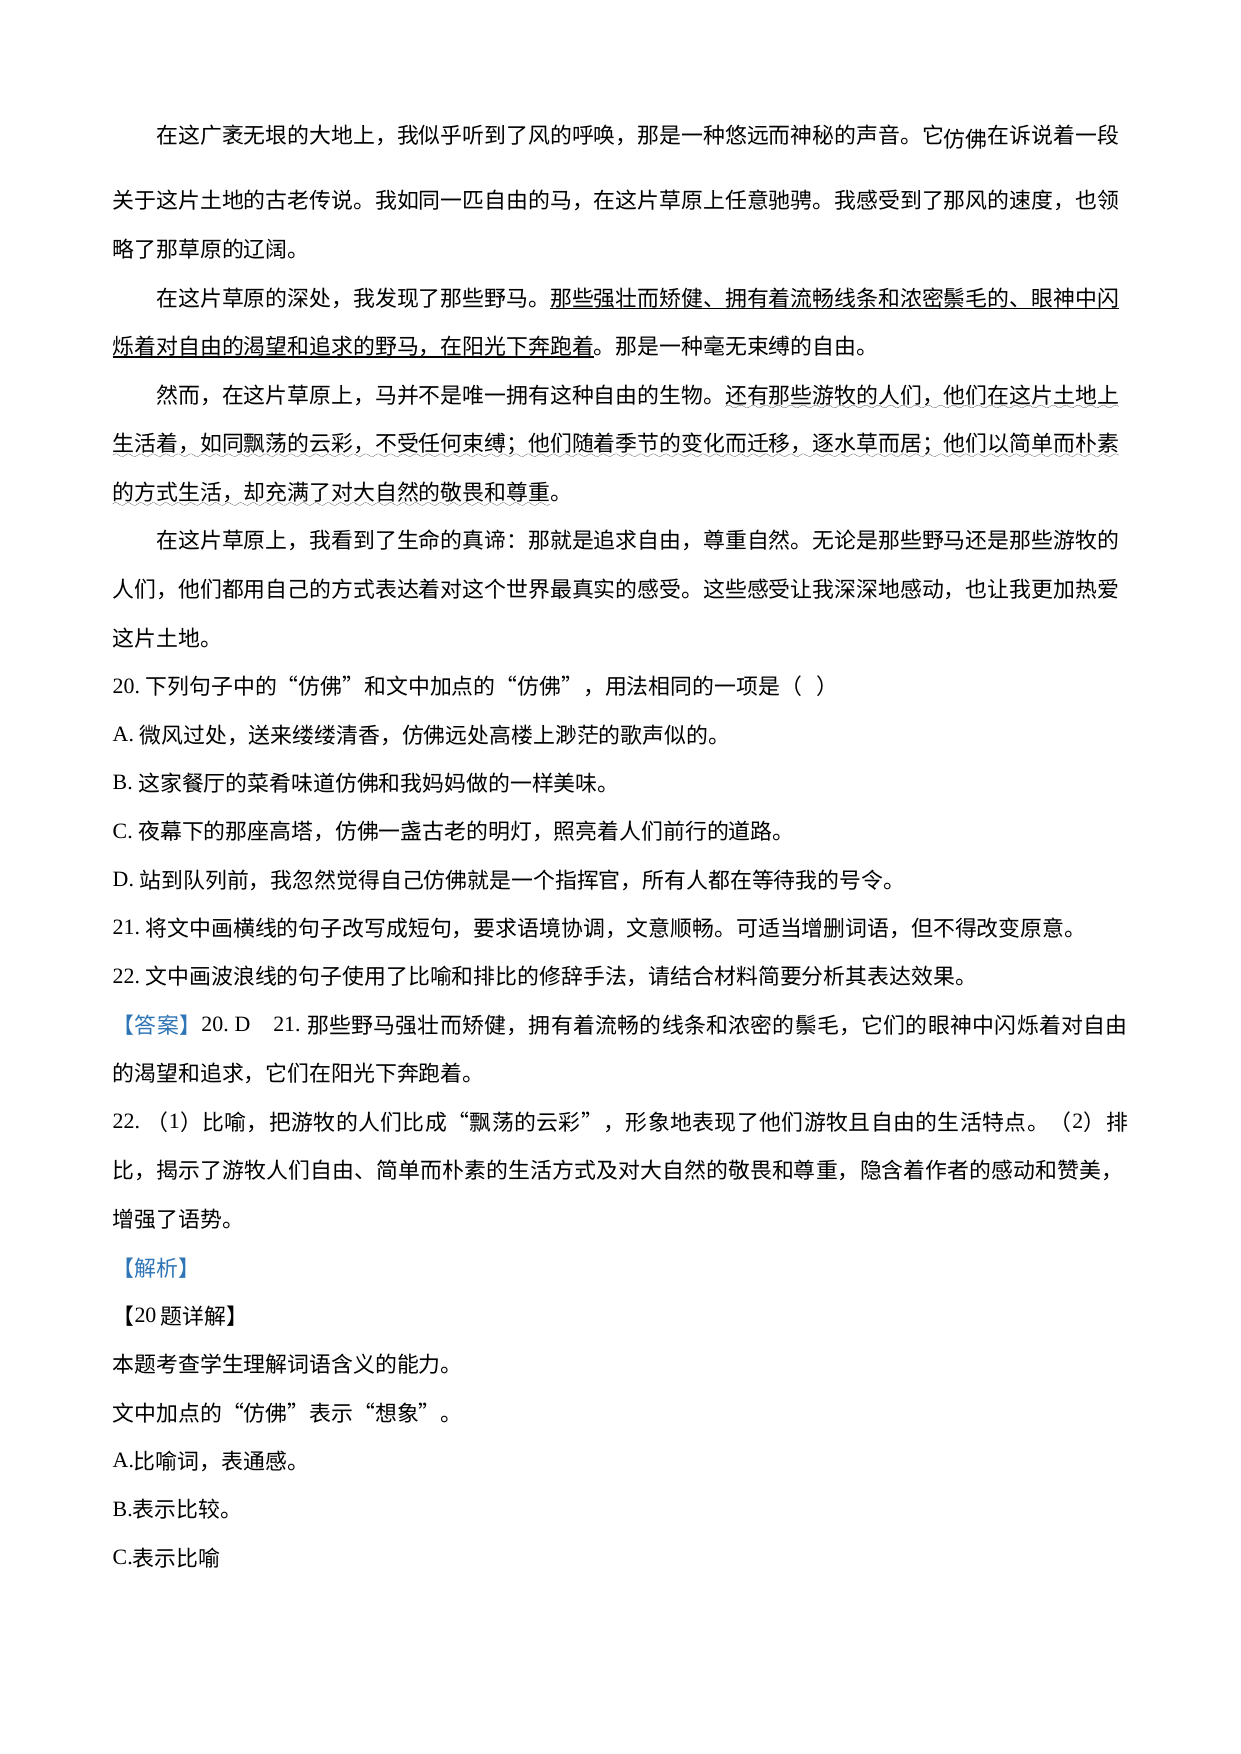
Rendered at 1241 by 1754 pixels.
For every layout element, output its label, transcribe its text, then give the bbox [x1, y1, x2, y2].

text 【解析】 [112, 1250, 1128, 1283]
text 22. （1）比喻，把游牧的人们比成“飘荡的云彩”，形象地表现了他们游牧且自由的生活特点。（2）排比，揭示了游牧人们自由、简单而朴素的生活方式及对大自然的敬畏和尊重，隐含着作者的感动和赞美，增强了语势。 [112, 1104, 1128, 1234]
text 在这广袤无垠的大地上，我似乎听到了风的呼唤，那是一种悠远而神秘的声音。它仿佛在诉说着一段关于这片土地的古老传说。我如同一匹自由的马，在这片草原上任意驰骋。我感受到了那风的速度，也领略了那草原的辽阔。 [112, 102, 1128, 264]
text 22. 文中画波浪线的句子使用了比喻和排比的修辞手法，请结合材料简要分析其表达效果。 [112, 959, 1128, 991]
text C. 夜幕下的那座高塔，仿佛一盏古老的明灯，照亮着人们前行的道路。 [112, 814, 1128, 846]
text C.表示比喻 [112, 1540, 1128, 1573]
text A.比喻词，表通感。 [112, 1443, 1128, 1476]
text 【答案】20. D 21. 那些野马强壮而矫健，拥有着流畅的线条和浓密的鬃毛，它们的眼神中闪烁着对自由的渴望和追求，它们在阳光下奔跑着。 [112, 1007, 1128, 1088]
text 文中加点的“仿佛”表示“想象”。 [112, 1395, 1128, 1428]
text 在这片草原上，我看到了生命的真谛：那就是追求自由，尊重自然。无论是那些野马还是那些游牧的人们，他们都用自己的方式表达着对这个世界最真实的感受。这些感受让我深深地感动，也让我更加热爱这片土地。 [112, 523, 1128, 653]
text D. 站到队列前，我忽然觉得自己仿佛就是一个指挥官，所有人都在等待我的号令。 [112, 862, 1128, 895]
text 然而，在这片草原上，马并不是唯一拥有这种自由的生物。还有那些游牧的人们，他们在这片土地上生活着，如同飘荡的云彩，不受任何束缚；他们随着季节的变化而迁移，逐水草而居；他们以简单而朴素的方式生活，却充满了对大自然的敬畏和尊重。 [112, 377, 1128, 507]
text 本题考查学生理解词语含义的能力。 [112, 1347, 1128, 1379]
text 在这片草原的深处，我发现了那些野马。那些强壮而矫健、拥有着流畅线条和浓密鬃毛的、眼神中闪烁着对自由的渴望和追求的野马，在阳光下奔跑着。那是一种毫无束缚的自由。 [112, 280, 1128, 361]
text A. 微风过处，送来缕缕清香，仿佛远处高楼上渺茫的歌声似的。 [112, 717, 1128, 750]
text B. 这家餐厅的菜肴味道仿佛和我妈妈做的一样美味。 [112, 766, 1128, 798]
text 21. 将文中画横线的句子改写成短句，要求语境协调，文意顺畅。可适当增删词语，但不得改变原意。 [112, 911, 1128, 943]
text 【20题详解】 [112, 1298, 1128, 1331]
text 20. 下列句子中的“仿佛”和文中加点的“仿佛”，用法相同的一项是（ ） [112, 669, 1128, 701]
text B.表示比较。 [112, 1492, 1128, 1524]
